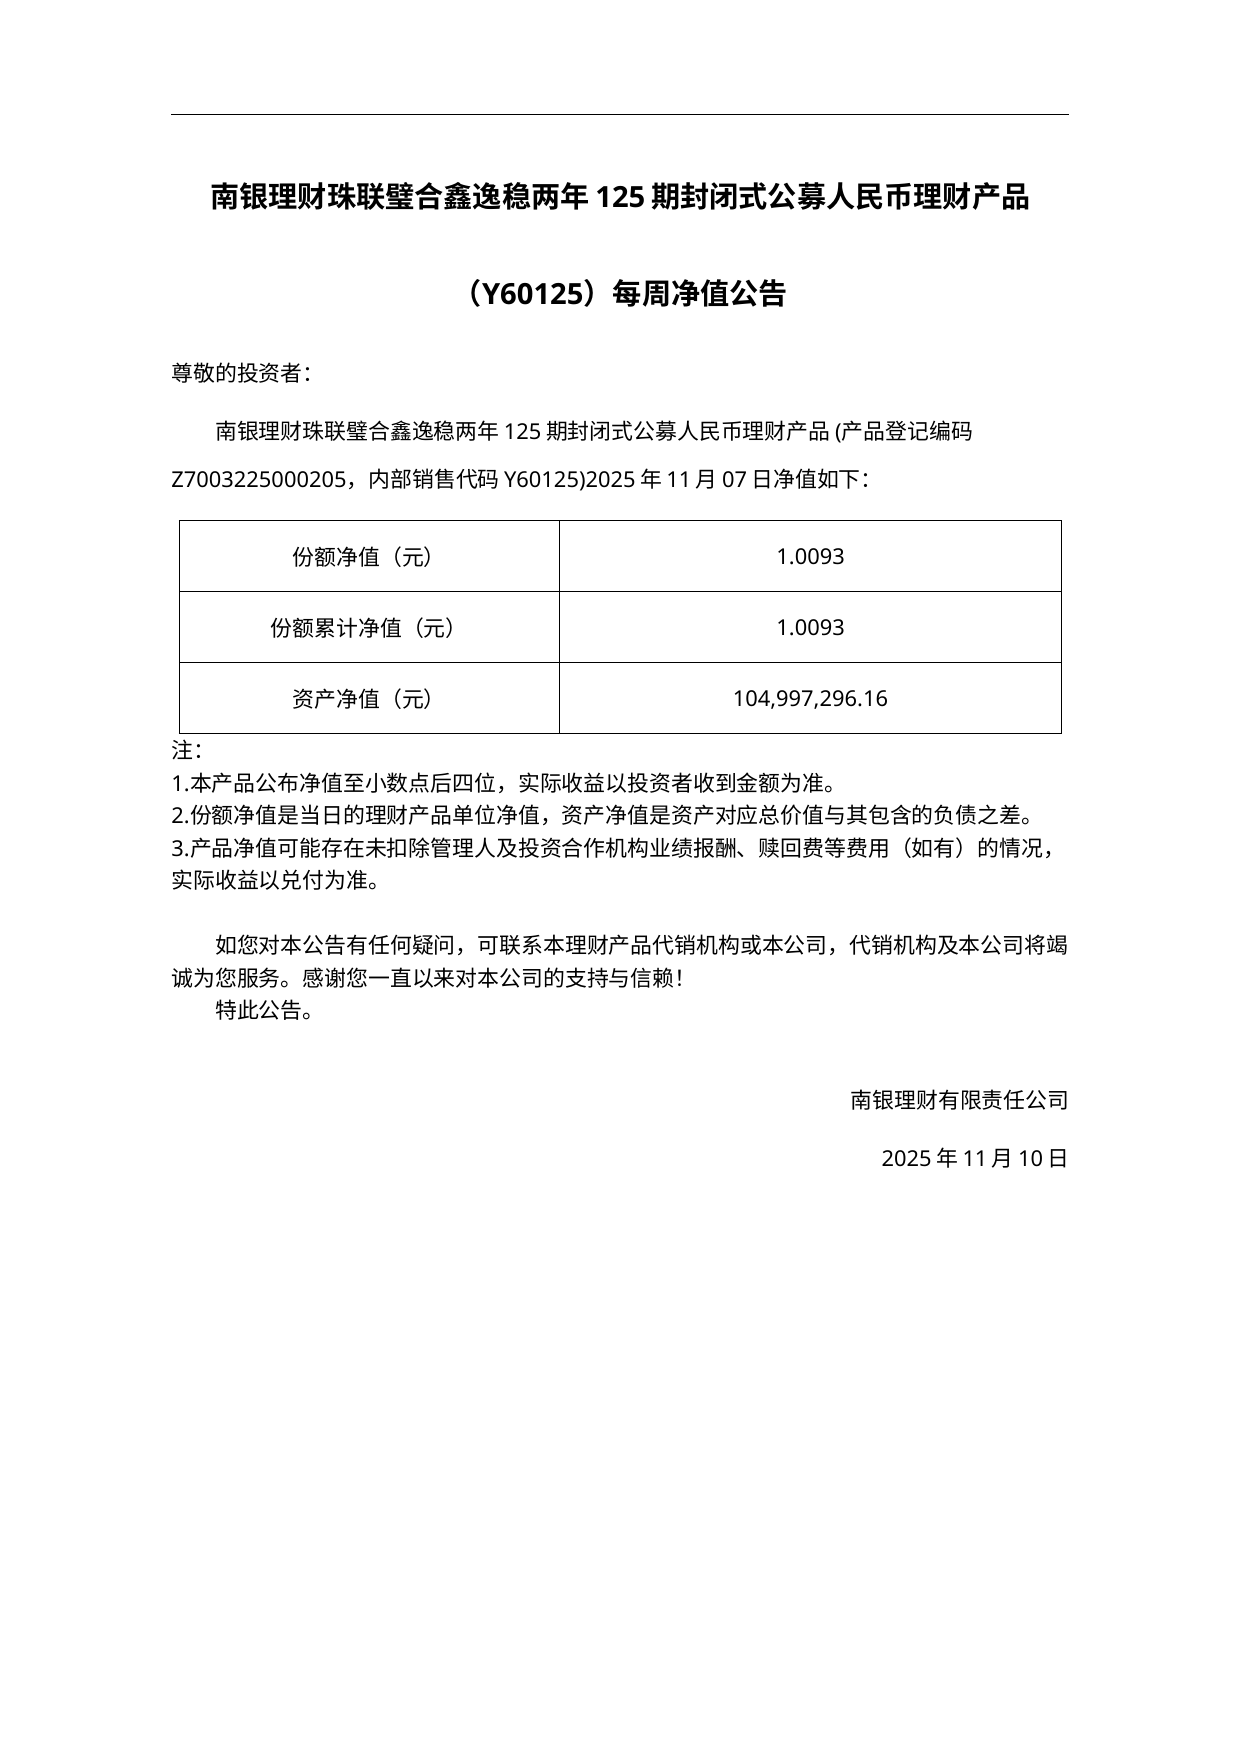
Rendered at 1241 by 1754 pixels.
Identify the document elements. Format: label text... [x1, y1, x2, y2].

table_cell 份额累计净值（元） [180, 592, 559, 662]
text 1.本产品公布净值至小数点后四位，实际收益以投资者收到金额为准。 [171, 765, 1069, 798]
text 注： [171, 733, 1069, 765]
table_cell 1.0093 [560, 592, 1061, 662]
text 南银理财珠联璧合鑫逸稳两年125期封闭式公募人民币理财产品（Y60125）每周净值公告 [171, 162, 1069, 324]
text 如您对本公告有任何疑问，可联系本理财产品代销机构或本公司，代销机构及本公司将竭诚为您服务。感谢您一直以来对本公司的支持与信赖！ [171, 928, 1069, 993]
text 南银理财有限责任公司 [171, 1082, 1069, 1115]
table_header 份额净值（元） [180, 521, 559, 591]
text 南银理财珠联璧合鑫逸稳两年125期封闭式公募人民币理财产品 (产品登记编码Z7003225000205，内部销售代码Y60125)2025年11月07日净值如下： [171, 413, 1069, 494]
text 特此公告。 [171, 993, 1069, 1025]
text 3.产品净值可能存在未扣除管理人及投资合作机构业绩报酬、赎回费等费用（如有）的情况，实际收益以兑付为准。 [171, 830, 1069, 895]
table_cell 资产净值（元） [180, 663, 559, 733]
table_header 1.0093 [560, 521, 1061, 591]
table_cell 104,997,296.16 [560, 663, 1061, 733]
text 尊敬的投资者： [171, 355, 1069, 388]
text 2025年11月10日 [171, 1140, 1069, 1173]
text 2.份额净值是当日的理财产品单位净值，资产净值是资产对应总价值与其包含的负债之差。 [171, 798, 1069, 830]
